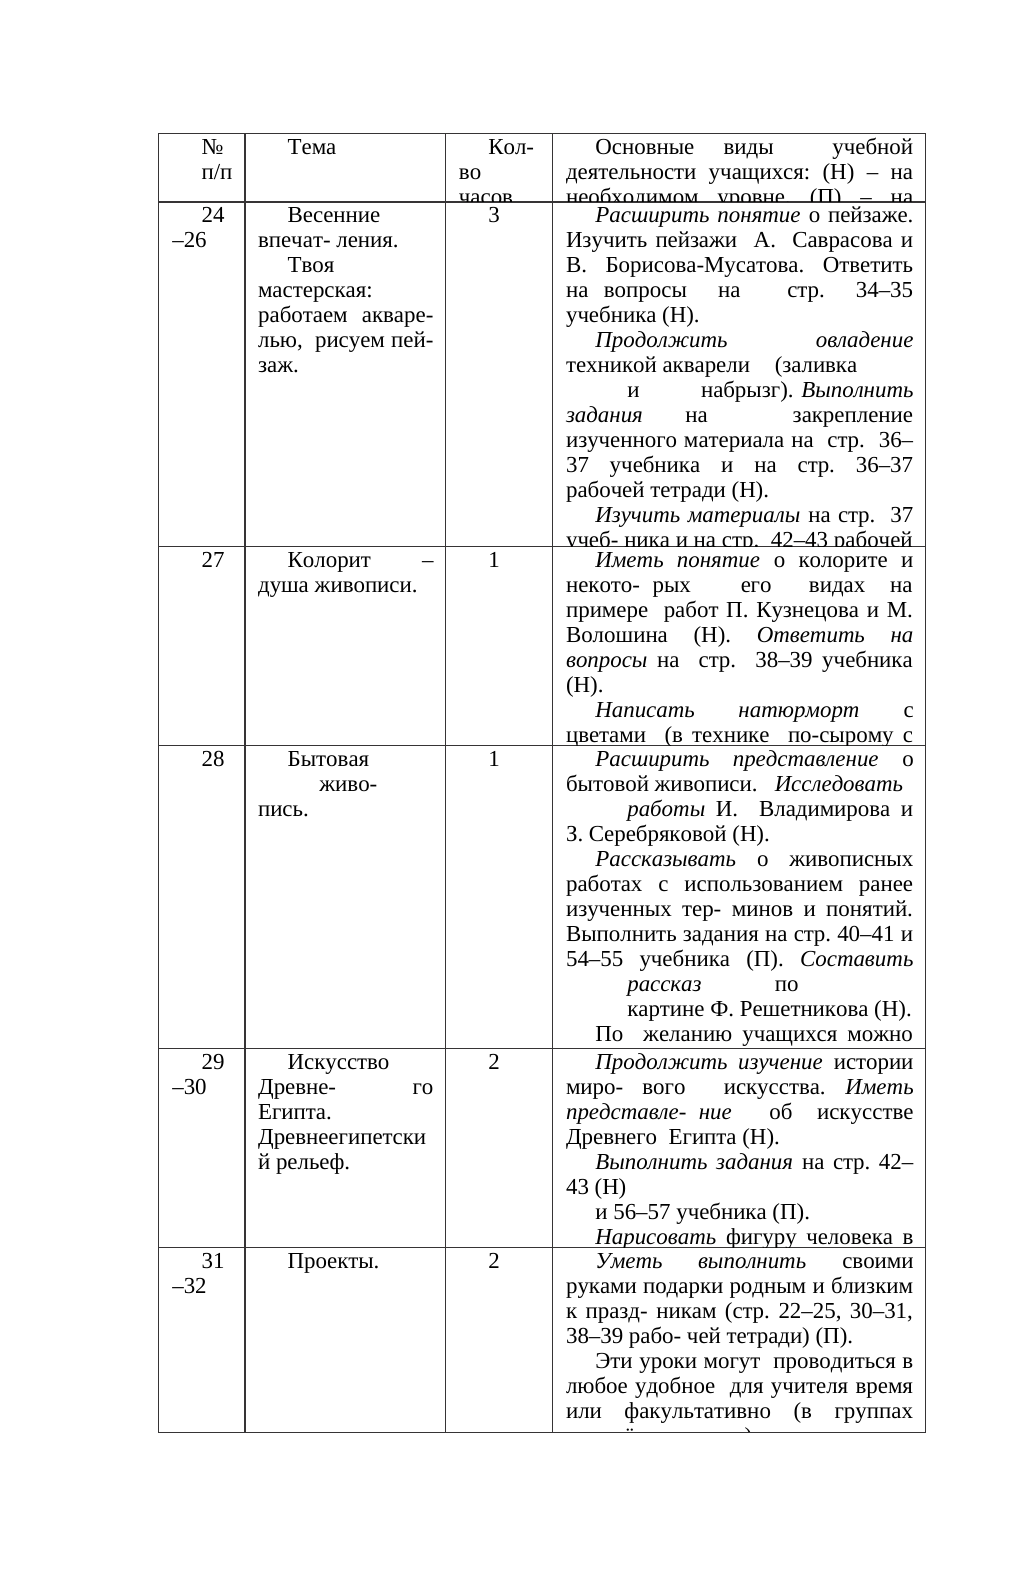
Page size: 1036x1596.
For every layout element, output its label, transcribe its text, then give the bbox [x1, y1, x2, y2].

table_header Основные виды учебной деятельности учащихся: (Н) – на необходимом уровне, (П) – на программном уровне [553, 134, 925, 201]
table_cell Весенние впечат- ления. Твоя мастерская: работаем акваре- лью, рисуем пей- заж. [246, 203, 445, 546]
table_cell Бытовая живо- пись. [246, 746, 445, 1048]
table_cell 1 [446, 547, 552, 745]
table_header Тема [246, 134, 445, 201]
table_cell 29–30 [159, 1049, 244, 1247]
table_cell 1 [446, 746, 552, 1048]
table_cell Расширить представление о бытовой живописи. Исследовать работы И. Владимирова и З. Серебряковой (Н). Рассказывать о живописных работах с использованием ранее изученных тер- минов и понятий. Выполнить задания на стр. 40–41 и 54–55 учебника (П). Составить рассказ по картине Ф. Решетникова (Н). По желанию учащихся можно пред- ложить им нарисовать сюжетную кар- тинку (П). Желающие рисуют сюжет- ную картинку на свободную тему. [553, 746, 925, 1048]
table_cell Уметь выполнить своими руками подарки родным и близким к празд- никам (стр. 22–25, 30–31, 38–39 рабо- чей тетради) (П). Эти уроки могут проводиться в любое удобное для учителя время или факультативно (в группах продлённо- го дня). [553, 1248, 925, 1432]
table_cell 24–26 [159, 203, 244, 546]
table_cell 3 [446, 203, 552, 546]
table_cell 27 [159, 547, 244, 745]
table_cell Иметь понятие о колорите и некото- рых его видах на примере работ П. Кузнецова и М. Волошина (Н). Ответить на вопросы на стр. 38–39 учебника (Н). Написать натюрморт с цветами (в технике по-сырому с последующим уточнением деталей) в определённом колорите (П). [553, 547, 925, 745]
table_header № п/п [159, 134, 244, 201]
table_cell Проекты. [246, 1248, 445, 1432]
table_cell 31–32 [159, 1248, 244, 1432]
table_cell 2 [446, 1049, 552, 1247]
table_cell Продолжить изучение истории миро- вого искусства. Иметь представле- ние об искусстве Древнего Египта (Н). Выполнить задания на стр. 42–43 (Н) и 56–57 учебника (П). Нарисовать фигуру человека в сти- ле древнеегипетского рельефа (стр. 46–47 рабочей тетради) (П). [553, 1049, 925, 1247]
table_cell 28 [159, 746, 244, 1048]
table_header Кол-во часов [446, 134, 552, 201]
table_cell 2 [446, 1248, 552, 1432]
table_cell Искусство Древне- го Египта. Древнеегипетский рельеф. [246, 1049, 445, 1247]
table_cell Расширить понятие о пейзаже. Изучить пейзажи А. Саврасова и В. Борисова-Мусатова. Ответить на вопросы на стр. 34–35 учебника (Н). Продолжить овладение техникой акварели (заливка и набрызг). Выполнить задания на закрепление изученного материала на стр. 36–37 учебника и на стр. 36–37 рабочей тетради (Н). Изучить материалы на стр. 37 учеб- ника и на стр. 42–43 рабочей тетради и написать пейзаж «Весна пришла» (П). [553, 203, 925, 546]
table_cell Колорит – душа живописи. [246, 547, 445, 745]
